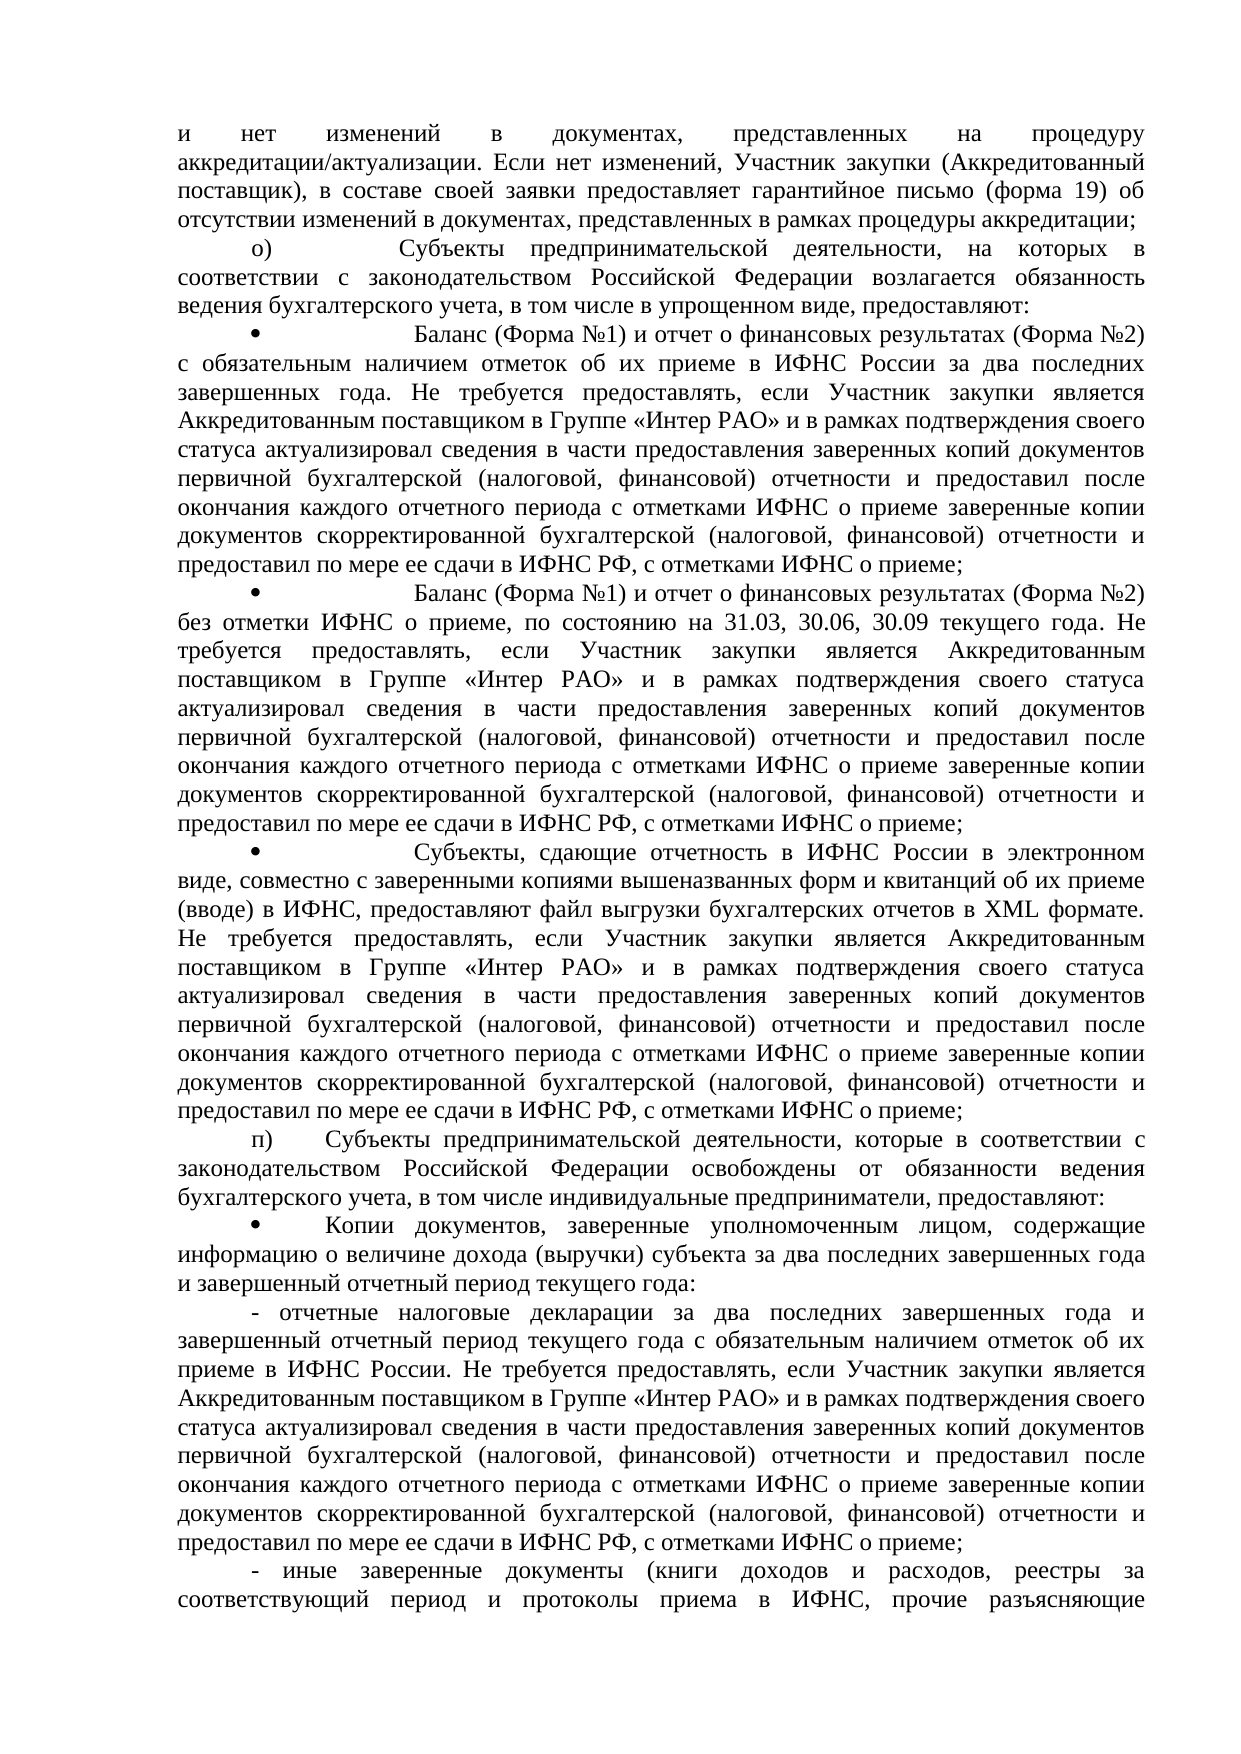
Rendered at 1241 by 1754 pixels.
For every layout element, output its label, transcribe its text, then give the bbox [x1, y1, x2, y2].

list Баланс (Форма №1) и отчет о финансовых результатах (Форма №2) без отметки ИФНС о приеме, по состоянию на 31.03, 30.06, 30.09 текущего года. Не требуется предоставлять, если Участник закупки является Аккредитованным поставщиком в Группе «Интер РАО» и в рамках подтверждения своего статуса актуализировал сведения в части предоставления заверенных копий документов первичной бухгалтерской (налоговой, финансовой) отчетности и предоставил после окончания каждого отчетного периода с отметками ИФНС о приеме заверенные копии документов скорректированной бухгалтерской (налоговой, финансовой) отчетности и предоставил по мере ее сдачи в ИФНС РФ, с отметками ИФНС о приеме; [177, 578, 1146, 837]
text - отчетные налоговые декларации за два последних завершенных года и завершенный отчетный период текущего года с обязательным наличием отметок об их приеме в ИФНС России. Не требуется предоставлять, если Участник закупки является Аккредитованным поставщиком в Группе «Интер РАО» и в рамках подтверждения своего статуса актуализировал сведения в части предоставления заверенных копий документов первичной бухгалтерской (налоговой, финансовой) отчетности и предоставил после окончания каждого отчетного периода с отметками ИФНС о приеме заверенные копии документов скорректированной бухгалтерской (налоговой, финансовой) отчетности и предоставил по мере ее сдачи в ИФНС РФ, с отметками ИФНС о приеме; [177, 1297, 1146, 1556]
list Баланс (Форма №1) и отчет о финансовых результатах (Форма №2) с обязательным наличием отметок об их приеме в ИФНС России за два последних завершенных года. Не требуется предоставлять, если Участник закупки является Аккредитованным поставщиком в Группе «Интер РАО» и в рамках подтверждения своего статуса актуализировал сведения в части предоставления заверенных копий документов первичной бухгалтерской (налоговой, финансовой) отчетности и предоставил после окончания каждого отчетного периода с отметками ИФНС о приеме заверенные копии документов скорректированной бухгалтерской (налоговой, финансовой) отчетности и предоставил по мере ее сдачи в ИФНС РФ, с отметками ИФНС о приеме; [177, 319, 1146, 578]
list Субъекты предпринимательской деятельности, на которых в соответствии с законодательством Российской Федерации возлагается обязанность ведения бухгалтерского учета, в том числе в упрощенном виде, предоставляют: [177, 233, 1146, 319]
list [177, 118, 1146, 233]
list Копии документов, заверенные уполномоченным лицом, содержащие информацию о величине дохода (выручки) субъекта за два последних завершенных года и завершенный отчетный период текущего года: [177, 1211, 1146, 1297]
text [177, 1556, 1146, 1613]
list Субъекты предпринимательской деятельности, которые в соответствии с законодательством Российской Федерации освобождены от обязанности ведения бухгалтерского учета, в том числе индивидуальные предприниматели, предоставляют: [177, 1124, 1146, 1211]
list Субъекты, сдающие отчетность в ИФНС России в электронном виде, совместно с заверенными копиями вышеназванных форм и квитанций об их приеме (вводе) в ИФНС, предоставляют файл выгрузки бухгалтерских отчетов в XML формате. Не требуется предоставлять, если Участник закупки является Аккредитованным поставщиком в Группе «Интер РАО» и в рамках подтверждения своего статуса актуализировал сведения в части предоставления заверенных копий документов первичной бухгалтерской (налоговой, финансовой) отчетности и предоставил после окончания каждого отчетного периода с отметками ИФНС о приеме заверенные копии документов скорректированной бухгалтерской (налоговой, финансовой) отчетности и предоставил по мере ее сдачи в ИФНС РФ, с отметками ИФНС о приеме; [177, 837, 1146, 1124]
